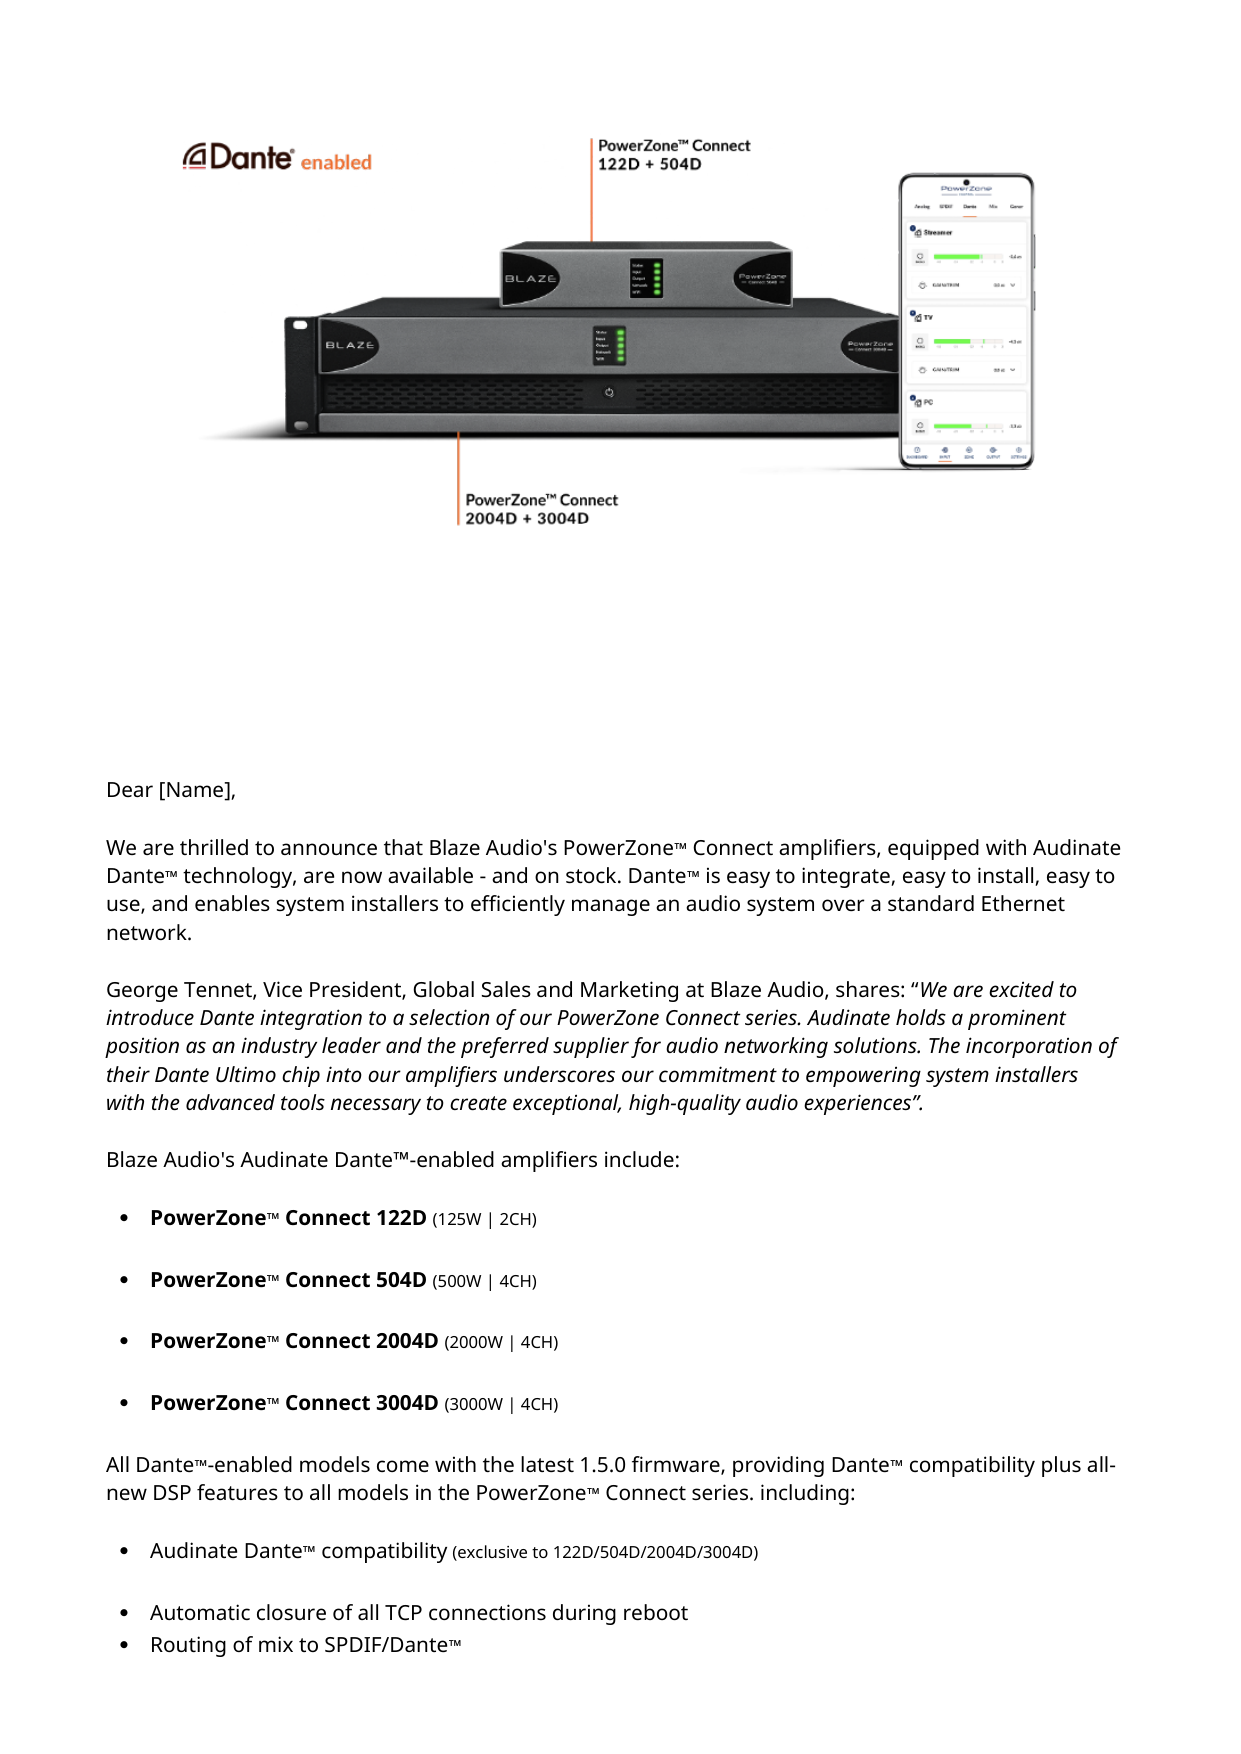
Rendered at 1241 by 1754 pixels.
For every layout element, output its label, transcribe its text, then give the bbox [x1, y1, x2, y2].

list Audinate Dante™ compatibility (exclusive to 122D/504D/2004D/3004D) [120, 1536, 1124, 1564]
picture [153, 125, 1048, 527]
list Routing of mix to SPDIF/Dante™ [120, 1631, 1124, 1659]
list PowerZone™ Connect 122D (125W | 2CH) [120, 1203, 1124, 1231]
list Automatic closure of all TCP connections during reboot [120, 1598, 1124, 1626]
text We are thrilled to announce that Blaze Audio's PowerZone™ Connect amplifiers, equipped with Audinate Dante™ technology, are now available - and on stock. Dante™ is easy to integrate, easy to install, easy to use, and enables system installers to efficiently manage an audio system over a standard Ethernet network. George Tennet, Vice President, Global Sales and Marketing at Blaze Audio, shares: “We are excited to introduce Dante integration to a selection of our PowerZone Connect series. Audinate holds a prominent position as an industry leader and the preferred supplier for audio networking solutions. The incorporation of their Dante Ultimo chip into our amplifiers underscores our commitment to empowering system installers with the advanced tools necessary to create exceptional, high-quality audio experiences”. Blaze Audio's Audinate Dante™-enabled amplifiers include: [106, 833, 1124, 1174]
list PowerZone™ Connect 504D (500W | 4CH) [120, 1265, 1124, 1293]
list PowerZone™ Connect 3004D (3000W | 4CH) [120, 1388, 1124, 1417]
text All Dante™-enabled models come with the latest 1.5.0 firmware, providing Dante™ compatibility plus all-new DSP features to all models in the PowerZone™ Connect series. including: [106, 1450, 1124, 1507]
list PowerZone™ Connect 2004D (2000W | 4CH) [120, 1327, 1124, 1355]
text Dear [Name], [106, 718, 1124, 803]
